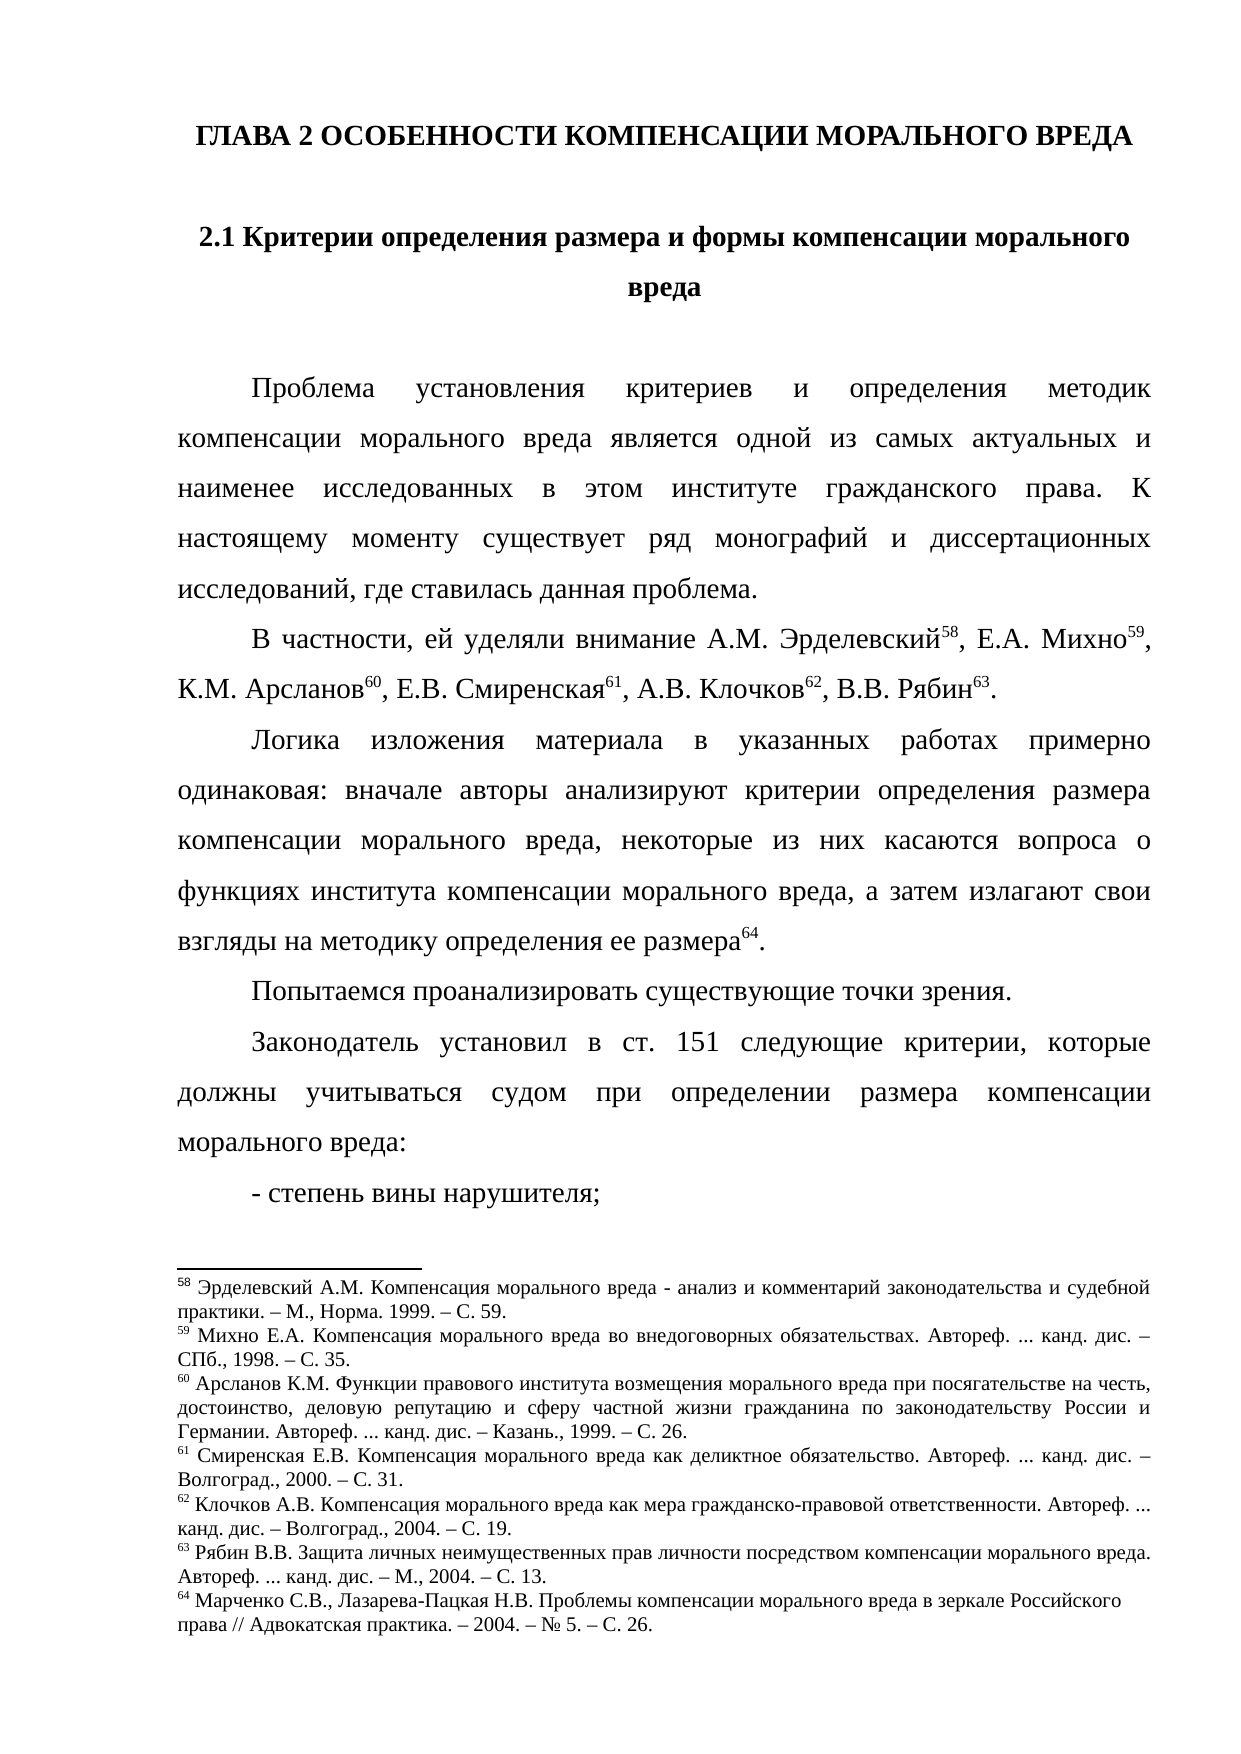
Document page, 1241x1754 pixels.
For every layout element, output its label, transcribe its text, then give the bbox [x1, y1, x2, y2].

text - степень вины нарушителя; [177, 1175, 1152, 1208]
subtitle ГЛАВА 2 ОСОБЕННОСТИ КОМПЕНСАЦИИ МОРАЛЬНОГО ВРЕДА [177, 118, 1152, 152]
text В частности, ей уделяли внимание А.М. Эрделевский, Е.А. Михно, К.М. Арсланов, Е.В. Смиренская, А.В. Клочков, В.В. Рябин. [177, 621, 1152, 705]
text Проблема установления критериев и определения методик компенсации морального вреда является одной из самых актуальных и наименее исследованных в этом институте гражданского права. К настоящему моменту существует ряд монографий и диссертационных исследований, где ставилась данная проблема. [177, 370, 1152, 604]
text Логика изложения материала в указанных работах примерно одинаковая: вначале авторы анализируют критерии определения размера компенсации морального вреда, некоторые из них касаются вопроса о функциях института компенсации морального вреда, а затем излагают свои взгляды на методику определения ее размера. [177, 722, 1152, 957]
text Законодатель установил в ст. 151 следующие критерии, которые должны учитываться судом при определении размера компенсации морального вреда: [177, 1024, 1152, 1158]
subtitle 2.1 Критерии определения размера и формы компенсации морального вреда [177, 219, 1152, 303]
text Попытаемся проанализировать существующие точки зрения. [177, 973, 1152, 1007]
